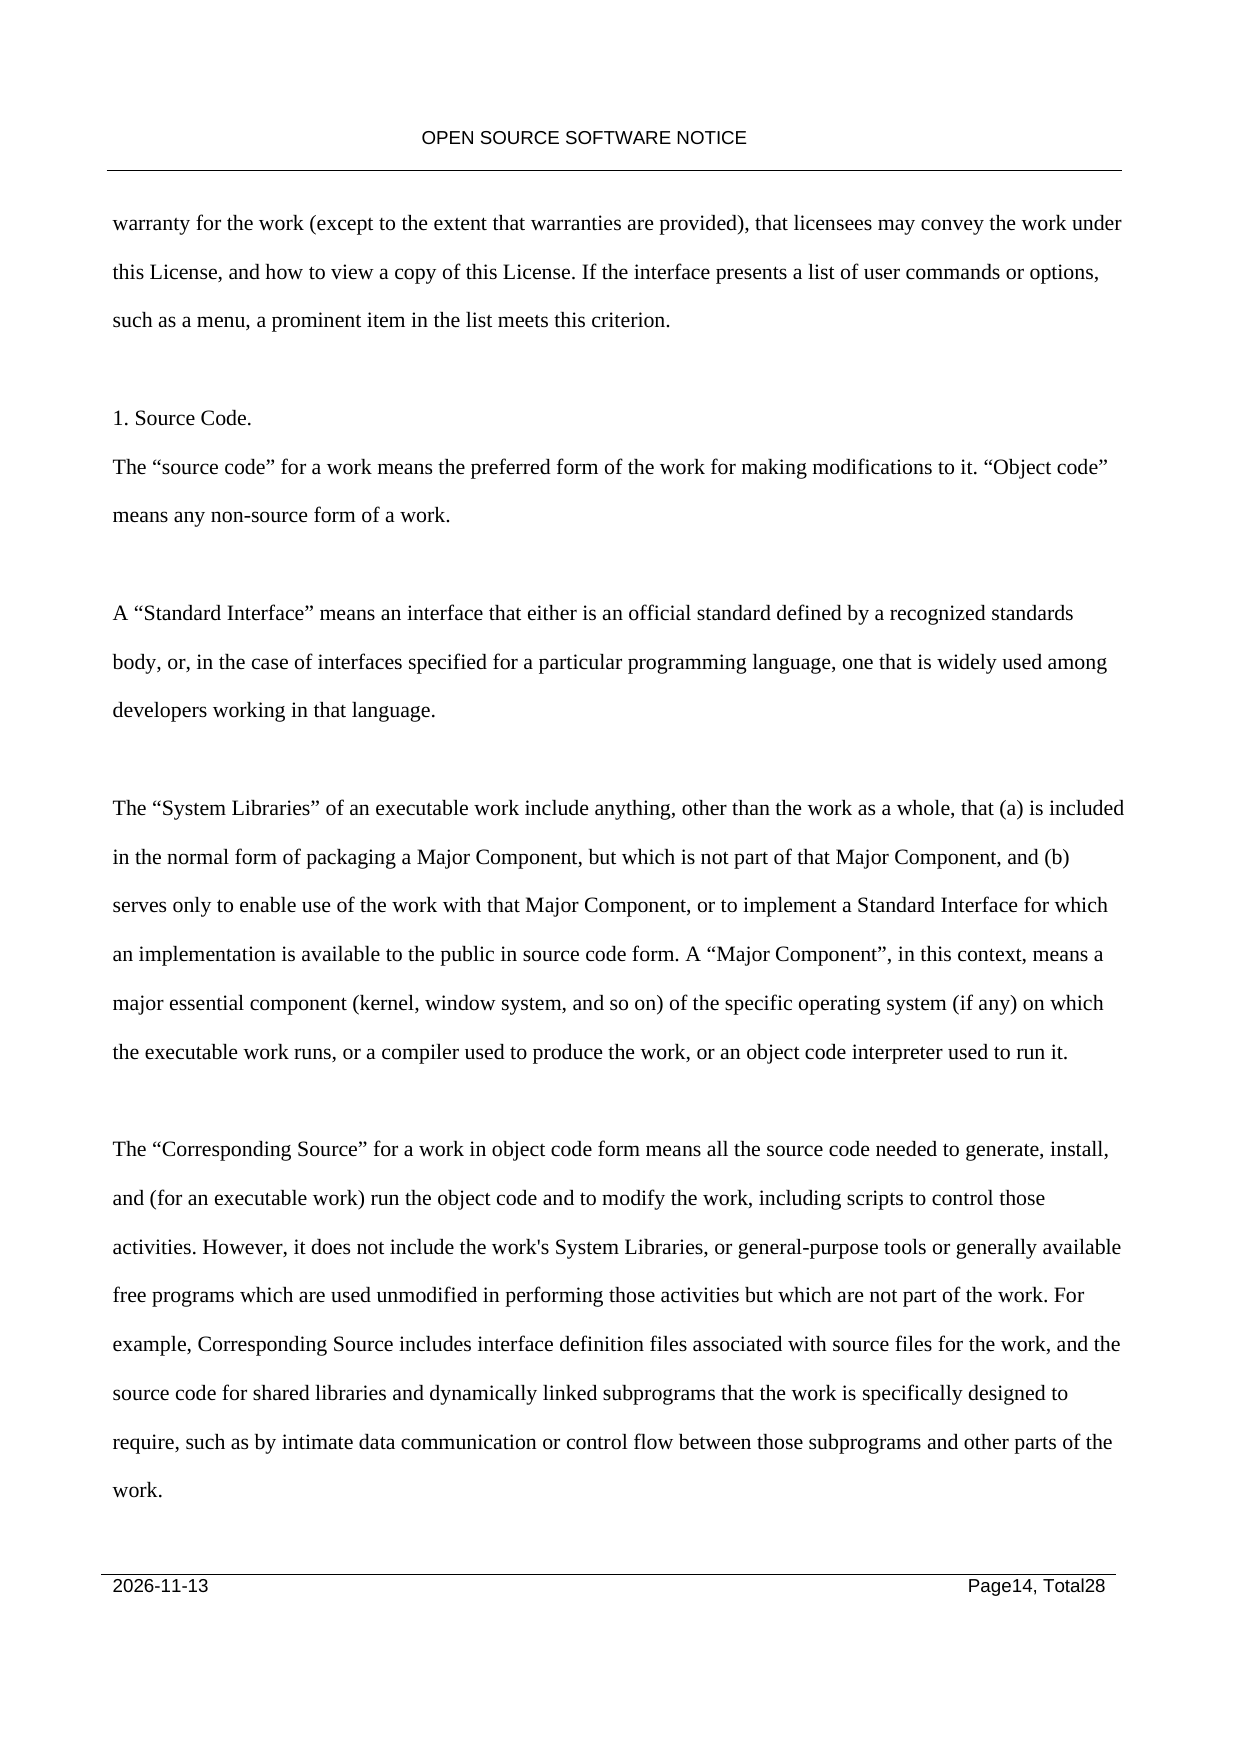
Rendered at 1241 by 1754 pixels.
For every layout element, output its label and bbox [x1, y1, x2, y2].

text [112, 206, 1128, 1506]
